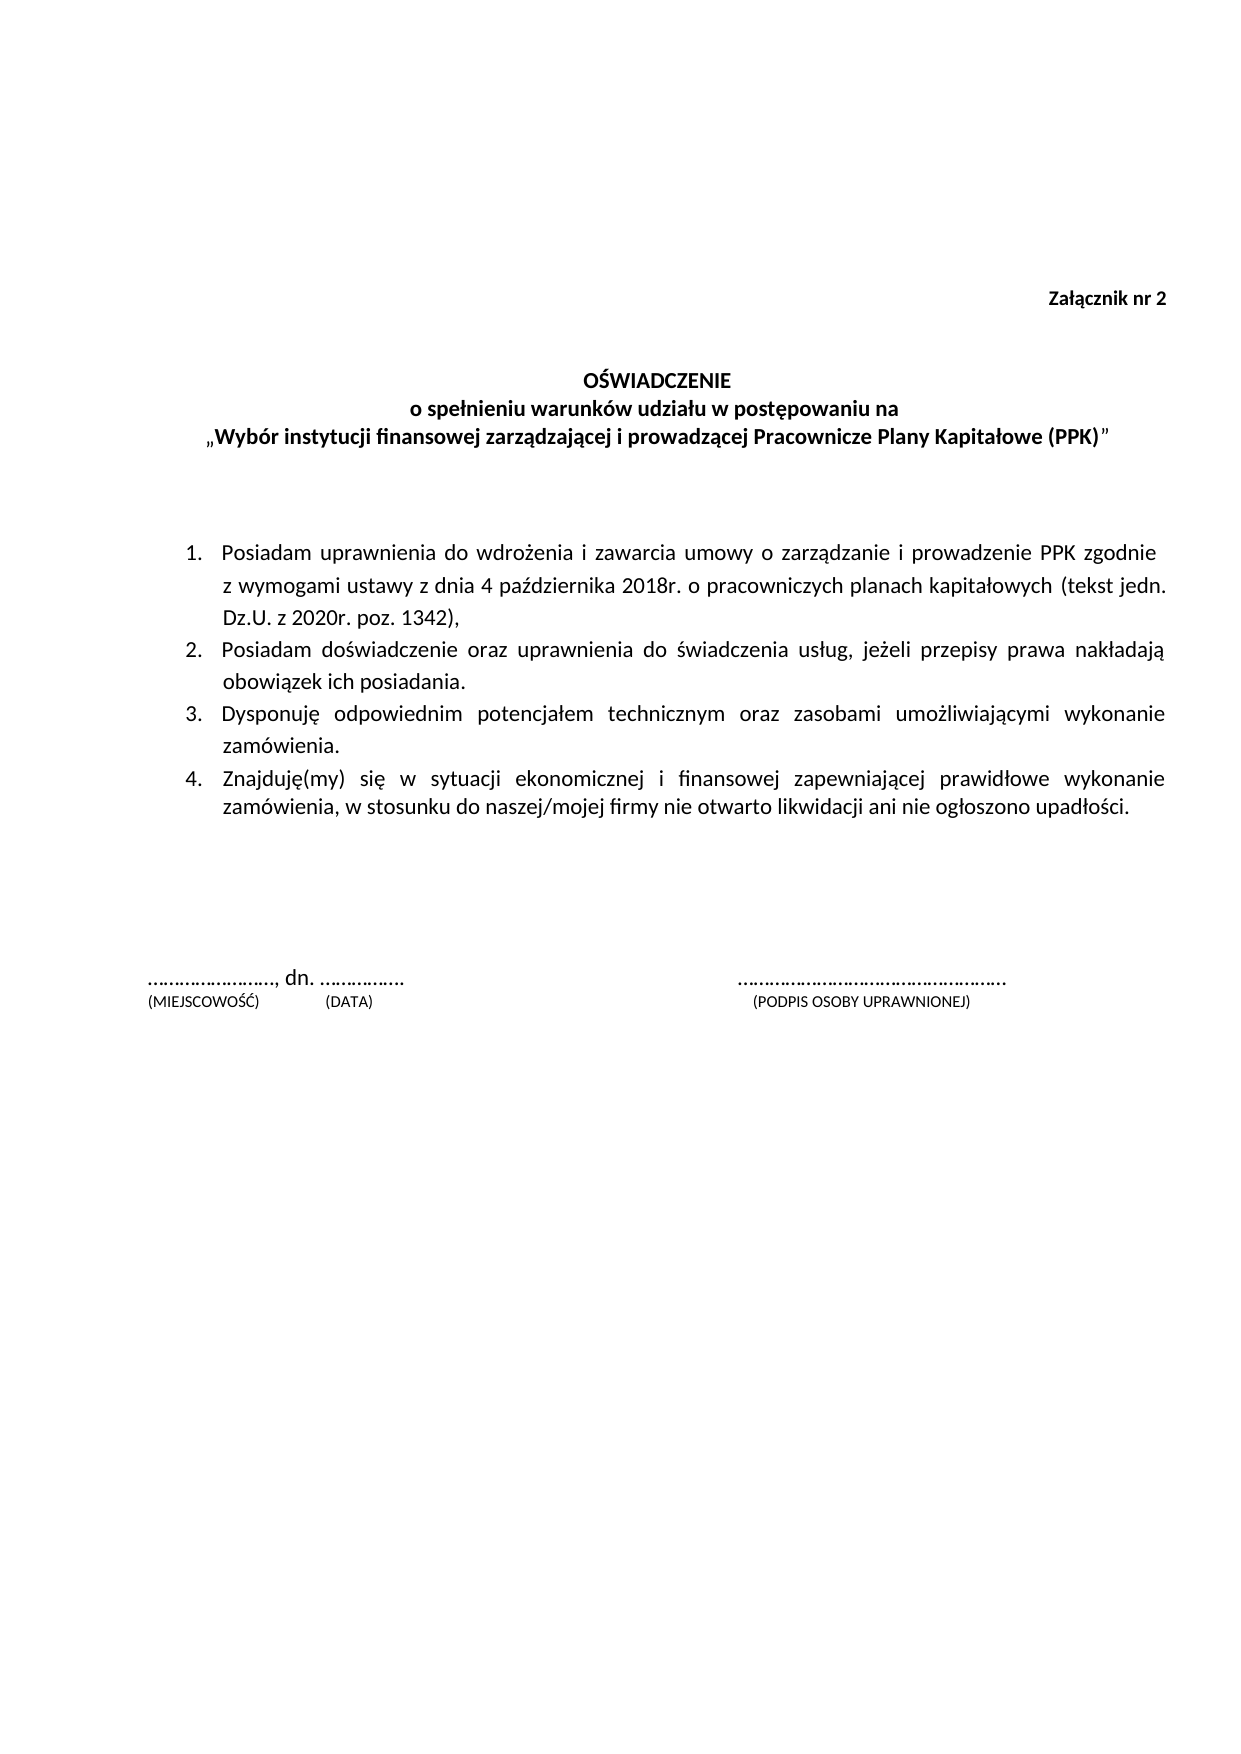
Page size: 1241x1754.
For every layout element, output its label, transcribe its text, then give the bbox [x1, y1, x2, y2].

text o spełnieniu warunków udziału w postępowaniu na „Wybór instytucji finansowej zarządzającej i prowadzącej Pracownicze Plany Kapitałowe (PPK)” [148, 394, 1167, 450]
text Załącznik nr 2 [148, 285, 1167, 310]
text ……………………, dn. ……………. …………………………………………… [148, 963, 1167, 991]
text (MIEJSCOWOŚĆ) (DATA) (PODPIS OSOBY UPRAWNIONEJ) [148, 991, 1167, 1011]
text OŚWIADCZENIE [148, 366, 1167, 394]
list Dysponuję odpowiednim potencjałem technicznym oraz zasobami umożliwiającymi wykonanie zamówienia. [185, 699, 1167, 760]
list Posiadam doświadczenie oraz uprawnienia do świadczenia usług, jeżeli przepisy prawa nakładają obowiązek ich posiadania. [185, 635, 1167, 695]
list Znajduję(my) się w sytuacji ekonomicznej i finansowej zapewniającej prawidłowe wykonanie zamówienia, w stosunku do naszej/mojej firmy nie otwarto likwidacji ani nie ogłoszono upadłości. [185, 764, 1167, 820]
list Posiadam uprawnienia do wdrożenia i zawarcia umowy o zarządzanie i prowadzenie PPK zgodnie z wymogami ustawy z dnia 4 października 2018r. o pracowniczych planach kapitałowych (tekst jedn. Dz.U. z 2020r. poz. 1342), [185, 538, 1167, 631]
